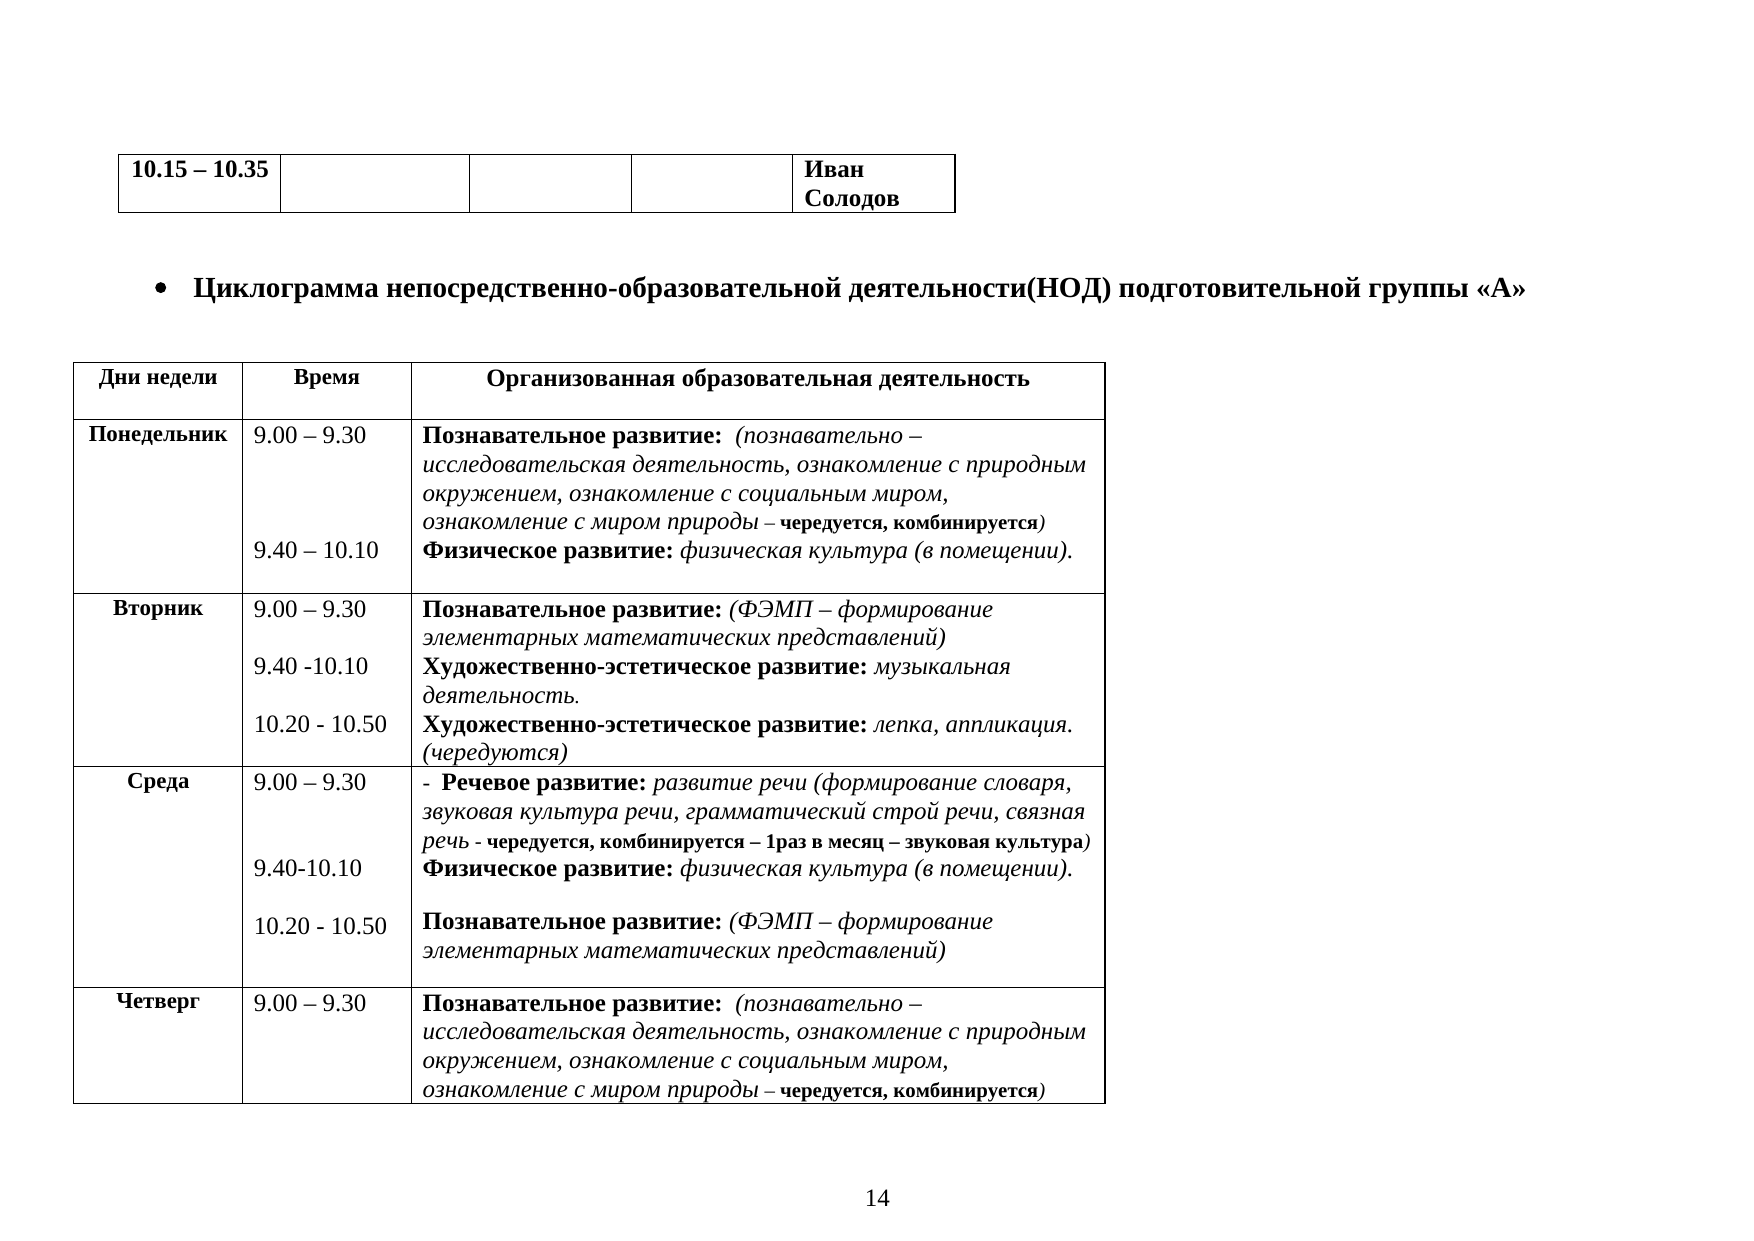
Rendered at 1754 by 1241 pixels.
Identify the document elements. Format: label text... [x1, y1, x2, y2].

table_cell Вторник [74, 594, 242, 766]
table_cell Познавательное развитие: (познавательно – исследовательская деятельность, ознакомление с природным окружением, ознакомление с социальным миром, ознакомление с миром природы – чередуется, комбинируется) Физическое развитие: физическая культура (в помещении). [412, 420, 1104, 593]
table_cell Среда [74, 767, 242, 987]
table_cell 9.00 – 9.30 9.40 -10.10 10.20 - 10.50 [243, 594, 411, 766]
table_cell [281, 155, 469, 212]
table_cell Понедельник [74, 420, 242, 593]
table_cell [243, 988, 411, 1103]
table_cell Четверг [74, 988, 242, 1103]
table_header Организованная образовательная деятельность [412, 363, 1104, 419]
table_cell Познавательное развитие: (ФЭМП – формирование элементарных математических представлений) Художественно-эстетическое развитие: музыкальная деятельность. Художественно-эстетическое развитие: лепка, аппликация.(чередуются) [412, 594, 1104, 766]
table_header Время [243, 363, 411, 419]
table_cell 10.15 – 10.35 [119, 155, 280, 212]
table_cell Иван Солодов [793, 155, 954, 212]
table_cell 9.00 – 9.30 9.40 – 10.10 [243, 420, 411, 593]
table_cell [412, 988, 1104, 1103]
table_cell [470, 155, 631, 212]
table_cell [632, 155, 792, 212]
table_cell 9.00 – 9.30 9.40-10.10 10.20 - 10.50 [243, 767, 411, 987]
table_header Дни недели [74, 363, 242, 419]
table_cell - Речевое развитие: развитие речи (формирование словаря, звуковая культура речи, грамматический строй речи, связная речь - чередуется, комбинируется – 1раз в месяц – звуковая культура) Физическое развитие: физическая культура (в помещении). Познавательное развитие: (ФЭМП – формирование элементарных математических представлений) [412, 767, 1104, 987]
list Циклограмма непосредственно-образовательной деятельности(НОД) подготовительной группы «А» [156, 271, 1636, 304]
